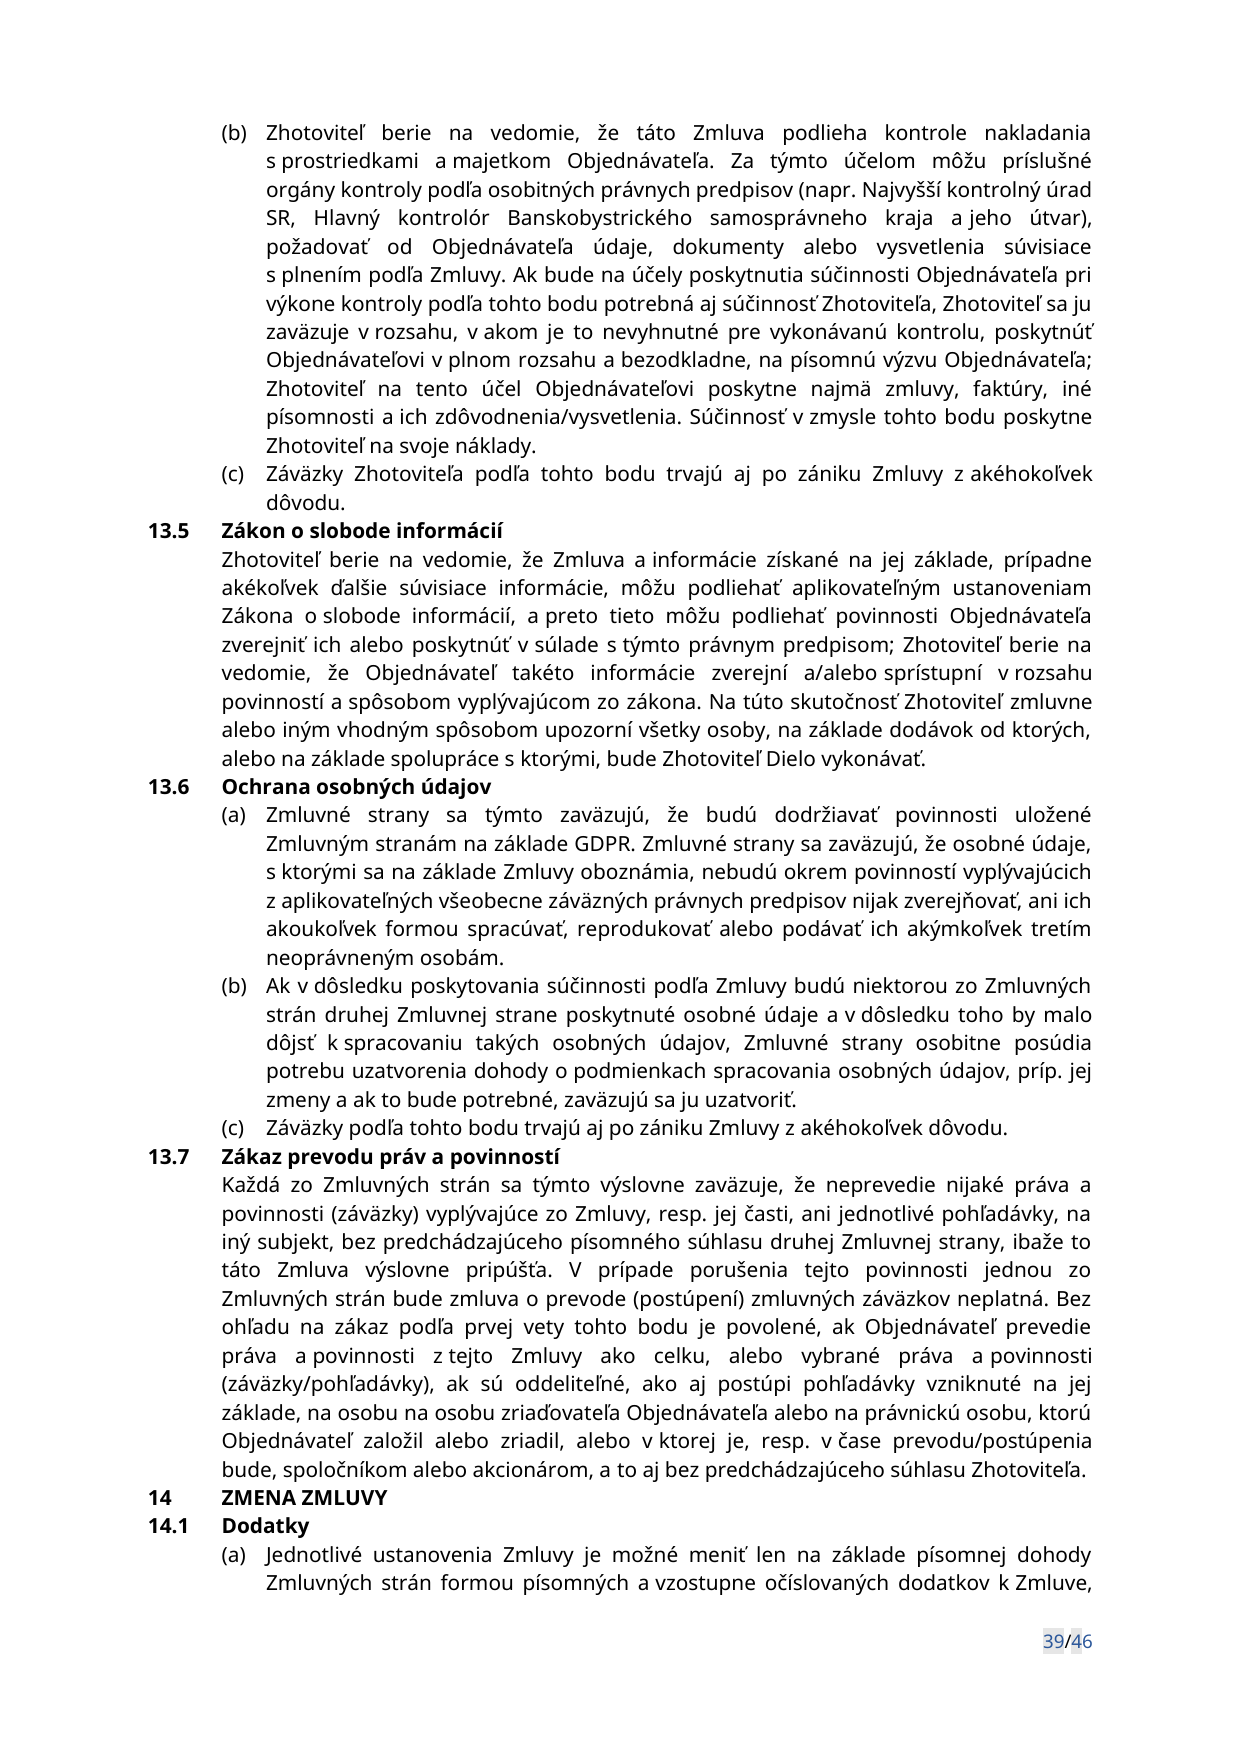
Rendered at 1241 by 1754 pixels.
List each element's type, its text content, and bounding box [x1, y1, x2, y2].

text Každá zo Zmluvných strán sa týmto výslovne zaväzuje, že neprevedie nijaké práva a povinnosti (záväzky) vyplývajúce zo Zmluvy, resp. jej časti, ani jednotlivé pohľadávky, na iný subjekt, bez predchádzajúceho písomného súhlasu druhej Zmluvnej strany, ibaže to táto Zmluva výslovne pripúšťa. V prípade porušenia tejto povinnosti jednou zo Zmluvných strán bude zmluva o prevode (postúpení) zmluvných záväzkov neplatná. Bez ohľadu na zákaz podľa prvej vety tohto bodu je povolené, ak Objednávateľ prevedie práva a povinnosti z tejto Zmluvy ako celku, alebo vybrané práva a povinnosti (záväzky/pohľadávky), ak sú oddeliteľné, ako aj postúpi pohľadávky vzniknuté na jej základe, na osobu na osobu zriaďovateľa Objednávateľa alebo na právnickú osobu, ktorú Objednávateľ založil alebo zriadil, alebo v ktorej je, resp. v čase prevodu/postúpenia bude, spoločníkom alebo akcionárom, a to aj bez predchádzajúceho súhlasu Zhotoviteľa. [221, 1170, 1093, 1483]
text 14.1 Dodatky [148, 1512, 1093, 1540]
text 13.7 Zákaz prevodu práv a povinností [148, 1142, 1093, 1170]
text (c) Záväzky Zhotoviteľa podľa tohto bodu trvajú aj po zániku Zmluvy z akéhokoľvek dôvodu. [221, 459, 1093, 516]
text (b) Zhotoviteľ berie na vedomie, že táto Zmluva podlieha kontrole nakladania s prostriedkami a majetkom Objednávateľa. Za týmto účelom môžu príslušné orgány kontroly podľa osobitných právnych predpisov (napr. Najvyšší kontrolný úrad SR, Hlavný kontrolór Banskobystrického samosprávneho kraja a jeho útvar), požadovať od Objednávateľa údaje, dokumenty alebo vysvetlenia súvisiace s plnením podľa Zmluvy. Ak bude na účely poskytnutia súčinnosti Objednávateľa pri výkone kontroly podľa tohto bodu potrebná aj súčinnosť Zhotoviteľa, Zhotoviteľ sa ju zaväzuje v rozsahu, v akom je to nevyhnutné pre vykonávanú kontrolu, poskytnúť Objednávateľovi v plnom rozsahu a bezodkladne, na písomnú výzvu Objednávateľa; Zhotoviteľ na tento účel Objednávateľovi poskytne najmä zmluvy, faktúry, iné písomnosti a ich zdôvodnenia/vysvetlenia. Súčinnosť v zmysle tohto bodu poskytne Zhotoviteľ na svoje náklady. [221, 118, 1093, 459]
text 14 ZMENA ZMLUVY [148, 1483, 1093, 1512]
text 13.6 Ochrana osobných údajov [148, 772, 1093, 801]
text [221, 1540, 1093, 1597]
text (c) Záväzky podľa tohto bodu trvajú aj po zániku Zmluvy z akéhokoľvek dôvodu. [221, 1113, 1093, 1142]
text Zhotoviteľ berie na vedomie, že Zmluva a informácie získané na jej základe, prípadne akékoľvek ďalšie súvisiace informácie, môžu podliehať aplikovateľným ustanoveniam Zákona o slobode informácií, a preto tieto môžu podliehať povinnosti Objednávateľa zverejniť ich alebo poskytnúť v súlade s týmto právnym predpisom; Zhotoviteľ berie na vedomie, že Objednávateľ takéto informácie zverejní a/alebo sprístupní v rozsahu povinností a spôsobom vyplývajúcom zo zákona. Na túto skutočnosť Zhotoviteľ zmluvne alebo iným vhodným spôsobom upozorní všetky osoby, na základe dodávok od ktorých, alebo na základe spolupráce s ktorými, bude Zhotoviteľ Dielo vykonávať. [221, 545, 1093, 772]
text (b) Ak v dôsledku poskytovania súčinnosti podľa Zmluvy budú niektorou zo Zmluvných strán druhej Zmluvnej strane poskytnuté osobné údaje a v dôsledku toho by malo dôjsť k spracovaniu takých osobných údajov, Zmluvné strany osobitne posúdia potrebu uzatvorenia dohody o podmienkach spracovania osobných údajov, príp. jej zmeny a ak to bude potrebné, zaväzujú sa ju uzatvoriť. [221, 971, 1093, 1113]
text (a) Zmluvné strany sa týmto zaväzujú, že budú dodržiavať povinnosti uložené Zmluvným stranám na základe GDPR. Zmluvné strany sa zaväzujú, že osobné údaje, s ktorými sa na základe Zmluvy oboznámia, nebudú okrem povinností vyplývajúcich z aplikovateľných všeobecne záväzných právnych predpisov nijak zverejňovať, ani ich akoukoľvek formou spracúvať, reprodukovať alebo podávať ich akýmkoľvek tretím neoprávneným osobám. [221, 801, 1093, 971]
text 13.5 Zákon o slobode informácií [148, 516, 1093, 545]
